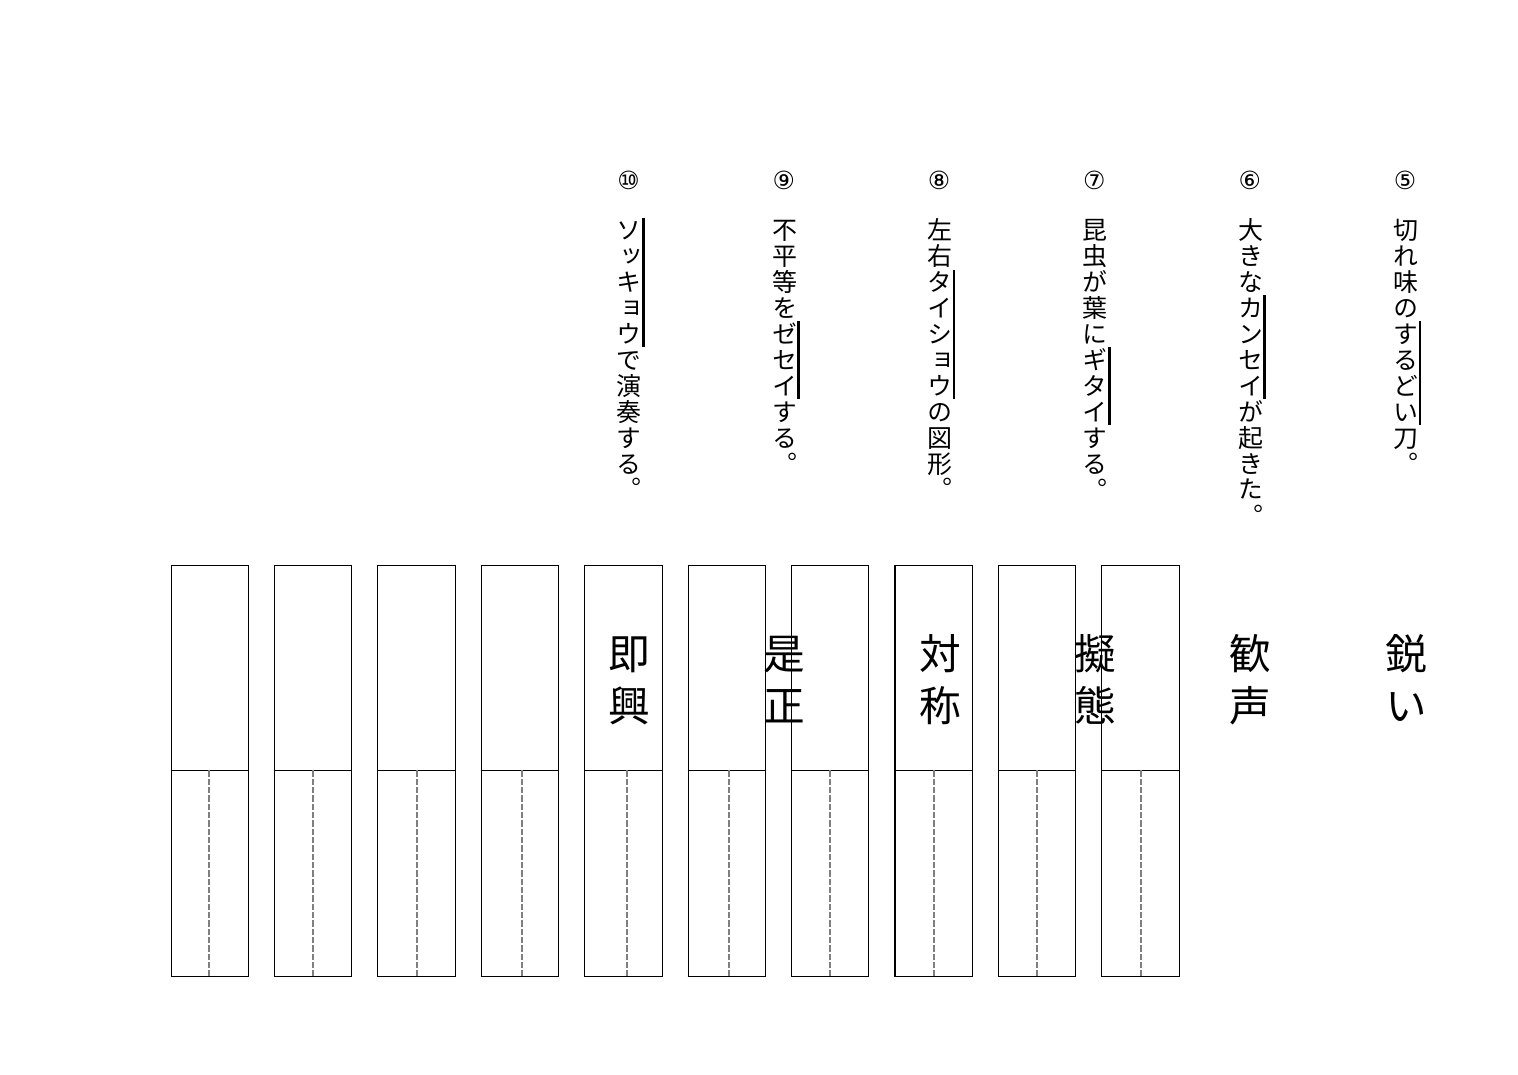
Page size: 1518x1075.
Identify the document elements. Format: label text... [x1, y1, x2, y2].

text ⑨不平等をゼセイする。 是正 [733, 166, 836, 969]
text ⑥大きなカンセイが起きた。 歓声 [1199, 166, 1302, 969]
text ⑦昆虫が葉にギタイする。 擬態 [1043, 166, 1147, 969]
text ⑤切れ味のするどい刀。 鋭い [1354, 166, 1458, 969]
text ⑧左右タイショウの図形。 対称 [888, 166, 992, 969]
text ⑩ソッキョウで演奏する。 即興 [578, 166, 681, 969]
